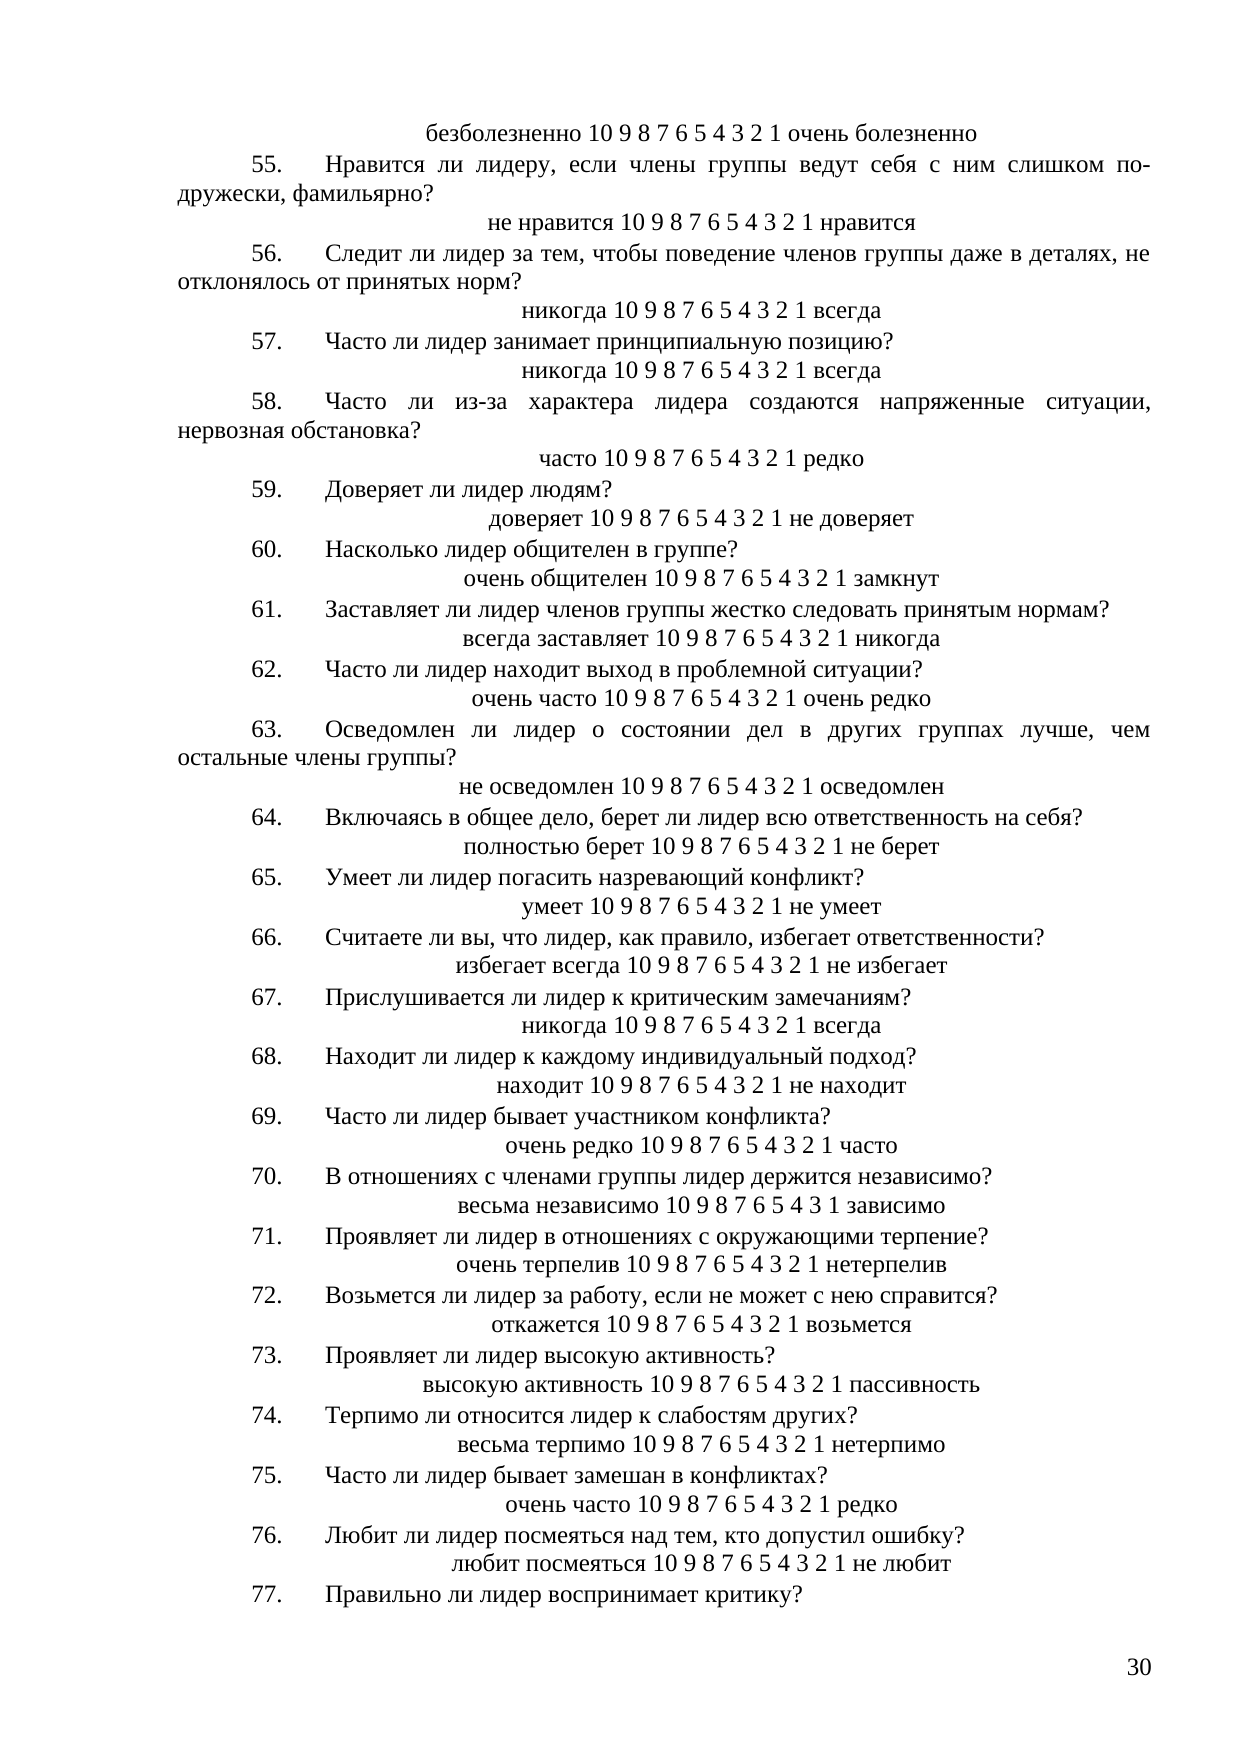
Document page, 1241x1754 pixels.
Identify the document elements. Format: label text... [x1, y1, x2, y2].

list Правильно ли лидер воспринимает критику? [177, 1579, 1152, 1608]
text весьма независимо 10 9 8 7 6 5 4 3 1 зависимо [177, 1190, 1152, 1218]
text не осведомлен 10 9 8 7 6 5 4 3 2 1 осведомлен [177, 771, 1152, 800]
text безболезненно 10 9 8 7 6 5 4 3 2 1 очень болезненно [177, 118, 1152, 147]
text очень часто 10 9 8 7 6 5 4 3 2 1 очень редко [177, 683, 1152, 711]
list Любит ли лидер посмеяться над тем, кто допустил ошибку? [177, 1520, 1152, 1548]
list Нравится ли лидеру, если члены группы ведут себя с ним слишком по-дружески, фамильярно? [177, 149, 1152, 207]
text полностью берет 10 9 8 7 6 5 4 3 2 1 не берет [177, 831, 1152, 860]
text очень редко 10 9 8 7 6 5 4 3 2 1 часто [177, 1130, 1152, 1159]
list Насколько лидер общителен в группе? [177, 534, 1152, 563]
list Прислушивается ли лидер к критическим замечаниям? [177, 982, 1152, 1010]
text любит посмеяться 10 9 8 7 6 5 4 3 2 1 не любит [177, 1548, 1152, 1577]
list Часто ли лидер занимает принципиальную позицию? [177, 326, 1152, 355]
list Проявляет ли лидер в отношениях с окружающими терпение? [177, 1221, 1152, 1249]
text откажется 10 9 8 7 6 5 4 3 2 1 возьмется [177, 1309, 1152, 1338]
text весьма терпимо 10 9 8 7 6 5 4 3 2 1 нетерпимо [177, 1429, 1152, 1458]
text очень часто 10 9 8 7 6 5 4 3 2 1 редко [177, 1489, 1152, 1517]
text никогда 10 9 8 7 6 5 4 3 2 1 всегда [177, 295, 1152, 324]
list Следит ли лидер за тем, чтобы поведение членов группы даже в деталях, не отклонялось от принятых норм? [177, 238, 1152, 295]
text избегает всегда 10 9 8 7 6 5 4 3 2 1 не избегает [177, 951, 1152, 979]
list Заставляет ли лидер членов группы жестко следовать принятым нормам? [177, 594, 1152, 623]
list Часто ли из-за характера лидера создаются напряженные ситуации, нервозная обстановка? [177, 386, 1152, 443]
list Находит ли лидер к каждому индивидуальный подход? [177, 1041, 1152, 1070]
text очень общителен 10 9 8 7 6 5 4 3 2 1 замкнут [177, 563, 1152, 592]
list Умеет ли лидер погасить назревающий конфликт? [177, 862, 1152, 891]
text высокую активность 10 9 8 7 6 5 4 3 2 1 пассивность [177, 1369, 1152, 1398]
list Осведомлен ли лидер о состоянии дел в других группах лучше, чем остальные члены группы? [177, 714, 1152, 771]
list Часто ли лидер бывает замешан в конфликтах? [177, 1460, 1152, 1489]
text всегда заставляет 10 9 8 7 6 5 4 3 2 1 никогда [177, 623, 1152, 652]
list Проявляет ли лидер высокую активность? [177, 1340, 1152, 1369]
text никогда 10 9 8 7 6 5 4 3 2 1 всегда [177, 1010, 1152, 1039]
text никогда 10 9 8 7 6 5 4 3 2 1 всегда [177, 355, 1152, 384]
list Включаясь в общее дело, берет ли лидер всю ответственность на себя? [177, 802, 1152, 831]
list Часто ли лидер бывает участником конфликта? [177, 1101, 1152, 1130]
list В отношениях с членами группы лидер держится независимо? [177, 1161, 1152, 1190]
text находит 10 9 8 7 6 5 4 3 2 1 не находит [177, 1070, 1152, 1099]
text умеет 10 9 8 7 6 5 4 3 2 1 не умеет [177, 891, 1152, 919]
list Часто ли лидер находит выход в проблемной ситуации? [177, 654, 1152, 683]
list Считаете ли вы, что лидер, как правило, избегает ответственности? [177, 922, 1152, 951]
list Возьмется ли лидер за работу, если не может с нею справится? [177, 1281, 1152, 1309]
list Терпимо ли относится лидер к слабостям других? [177, 1400, 1152, 1429]
text очень терпелив 10 9 8 7 6 5 4 3 2 1 нетерпелив [177, 1249, 1152, 1278]
text часто 10 9 8 7 6 5 4 3 2 1 редко [177, 443, 1152, 472]
text доверяет 10 9 8 7 6 5 4 3 2 1 не доверяет [177, 503, 1152, 532]
list Доверяет ли лидер людям? [177, 474, 1152, 503]
text не нравится 10 9 8 7 6 5 4 3 2 1 нравится [177, 207, 1152, 235]
